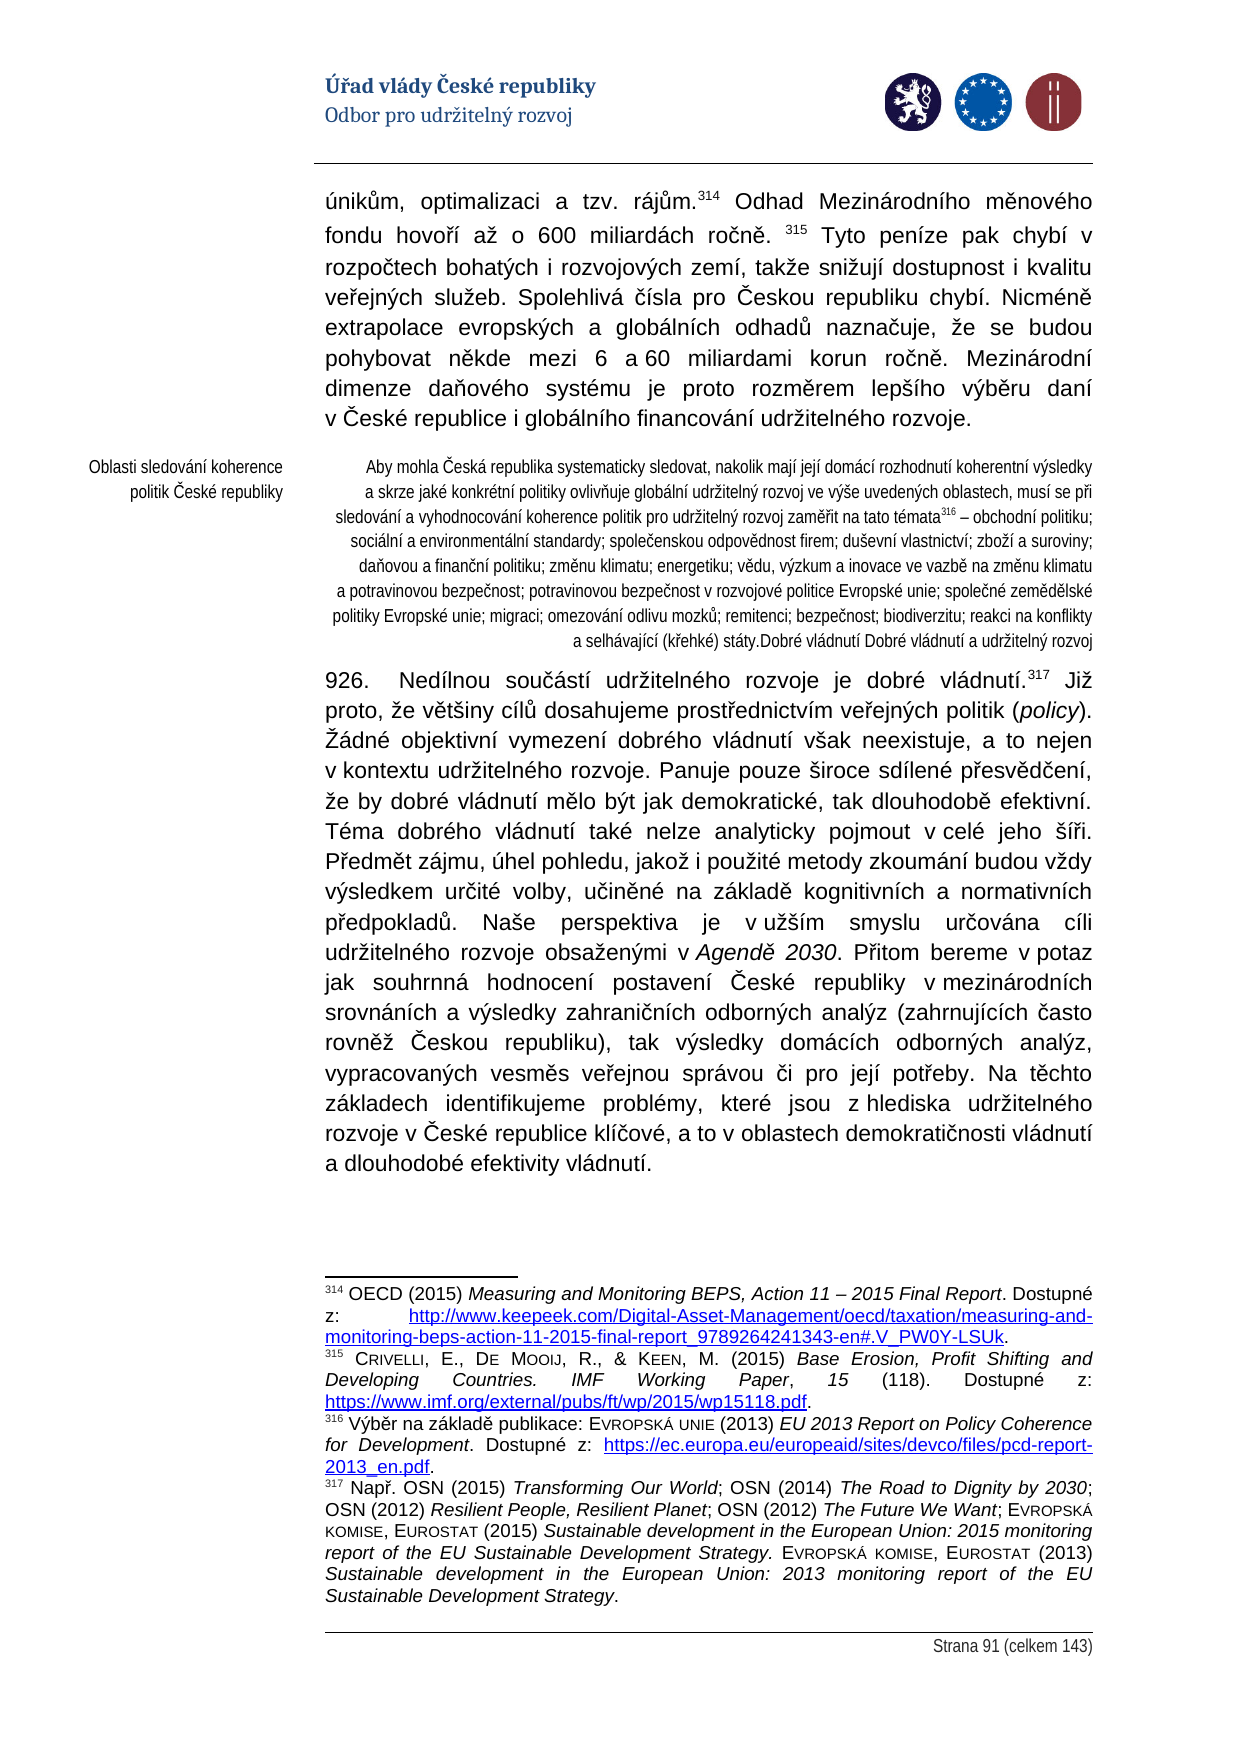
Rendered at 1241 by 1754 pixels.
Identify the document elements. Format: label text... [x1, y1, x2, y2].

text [325, 188, 1093, 431]
text Nedílnou součástí udržitelného rozvoje je dobré vládnutí. Již proto, že většiny cílů dosahujeme prostřednictvím veřejných politik (policy). Žádné objektivní vymezení dobrého vládnutí však neexistuje, a to nejen v kontextu udržitelného rozvoje. Panuje pouze široce sdílené přesvědčení, že by dobré vládnutí mělo být jak demokratické, tak dlouhodobě efektivní. Téma dobrého vládnutí také nelze analyticky pojmout v celé jeho šíři. Předmět zájmu, úhel pohledu, jakož i použité metody zkoumání budou vždy výsledkem určité volby, učiněné na základě kognitivních a normativních předpokladů. Naše perspektiva je v užším smyslu určována cíli udržitelného rozvoje obsaženými v Agendě 2030. Přitom bereme v potaz jak souhrnná hodnocení postavení České republiky v mezinárodních srovnáních a výsledky zahraničních odborných analýz (zahrnujících často rovněž Českou republiku), tak výsledky domácích odborných analýz, vypracovaných vesměs veřejnou správou či pro její potřeby. Na těchto základech identifikujeme problémy, které jsou z hlediska udržitelného rozvoje v České republice klíčové, a to v oblastech demokratičnosti vládnutí a dlouhodobé efektivity vládnutí. [325, 667, 1093, 1177]
text Oblasti sledování koherence politik České republiky [82, 456, 283, 502]
picture [885, 73, 1082, 131]
text Dobré vládnutí a udržitelný rozvoj [325, 456, 1093, 651]
